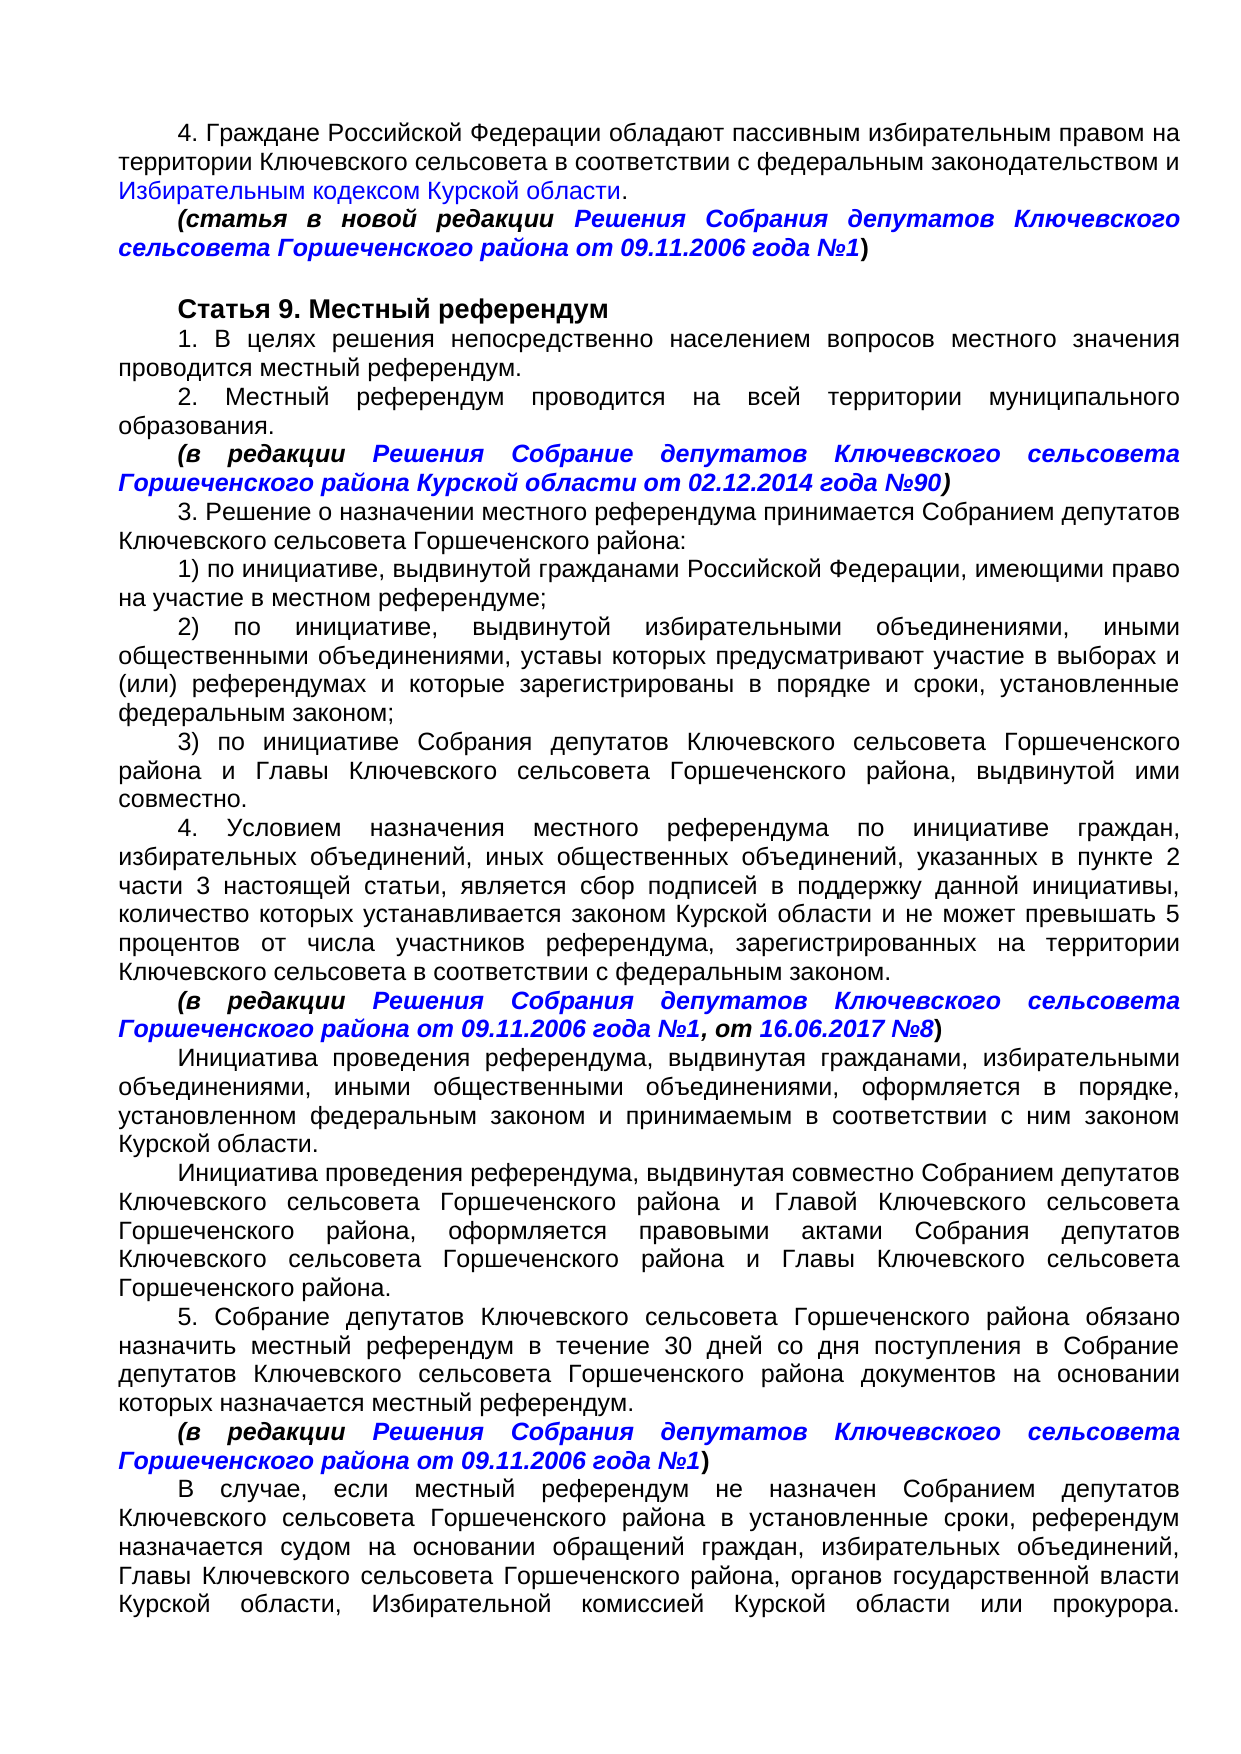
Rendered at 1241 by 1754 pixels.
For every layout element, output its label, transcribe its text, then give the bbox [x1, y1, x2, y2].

text Инициатива проведения референдума, выдвинутая совместно Собранием депутатов Ключевского сельсовета Горшеченского района и Главой Ключевского сельсовета Горшеченского района, оформляется правовыми актами Собрания депутатов Ключевского сельсовета Горшеченского района и Главы Ключевского сельсовета Горшеченского района. [118, 1158, 1181, 1302]
text 3) по инициативе Собрания депутатов Ключевского сельсовета Горшеченского района и Главы Ключевского сельсовета Горшеченского района, выдвинутой ими совместно. [118, 727, 1181, 813]
text 5. Собрание депутатов Ключевского сельсовета Горшеченского района обязано назначить местный референдум в течение 30 дней со дня поступления в Собрание депутатов Ключевского сельсовета Горшеченского района документов на основании которых назначается местный референдум. [118, 1302, 1181, 1417]
text 3. Решение о назначении местного референдума принимается Собранием депутатов Ключевского сельсовета Горшеченского района: [118, 497, 1181, 554]
text 2) по инициативе, выдвинутой избирательными объединениями, иными общественными объединениями, уставы которых предусматривают участие в выборах и (или) референдумах и которые зарегистрированы в порядке и сроки, установленные федеральным законом; [118, 612, 1181, 727]
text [118, 1474, 1181, 1618]
text (в редакции Решения Собрание депутатов Ключевского сельсовета Горшеченского района Курской области от 02.12.2014 года №90) [118, 439, 1181, 497]
text Статья 9. Местный референдум [118, 293, 1181, 324]
text 2. Местный референдум проводится на всей территории муниципального образования. [118, 382, 1181, 439]
text 4. Условием назначения местного референдума по инициативе граждан, избирательных объединений, иных общественных объединений, указанных в пункте 2 части 3 настоящей статьи, является сбор подписей в поддержку данной инициативы, количество которых устанавливается законом Курской области и не может превышать 5 процентов от числа участников референдума, зарегистрированных на территории Ключевского сельсовета в соответствии с федеральным законом. [118, 813, 1181, 986]
text (в редакции Решения Собрания депутатов Ключевского сельсовета Горшеченского района от 09.11.2006 года №1) [118, 1417, 1181, 1474]
text (статья в новой редакции Решения Собрания депутатов Ключевского сельсовета Горшеченского района от 09.11.2006 года №1) [118, 204, 1181, 262]
text 4. Граждане Российской Федерации обладают пассивным избирательным правом на территории Ключевского сельсовета в соответствии с федеральным законодательством и Избирательным кодексом Курской области. [118, 118, 1181, 204]
text Инициатива проведения референдума, выдвинутая гражданами, избирательными объединениями, иными общественными объединениями, оформляется в порядке, установленном федеральным законом и принимаемым в соответствии с ним законом Курской области. [118, 1043, 1181, 1158]
text (в редакции Решения Собрания депутатов Ключевского сельсовета Горшеченского района от 09.11.2006 года №1, от 16.06.2017 №8) [118, 986, 1181, 1043]
text 1. В целях решения непосредственно населением вопросов местного значения проводится местный референдум. [118, 324, 1181, 382]
text 1) по инициативе, выдвинутой гражданами Российской Федерации, имеющими право на участие в местном референдуме; [118, 554, 1181, 612]
